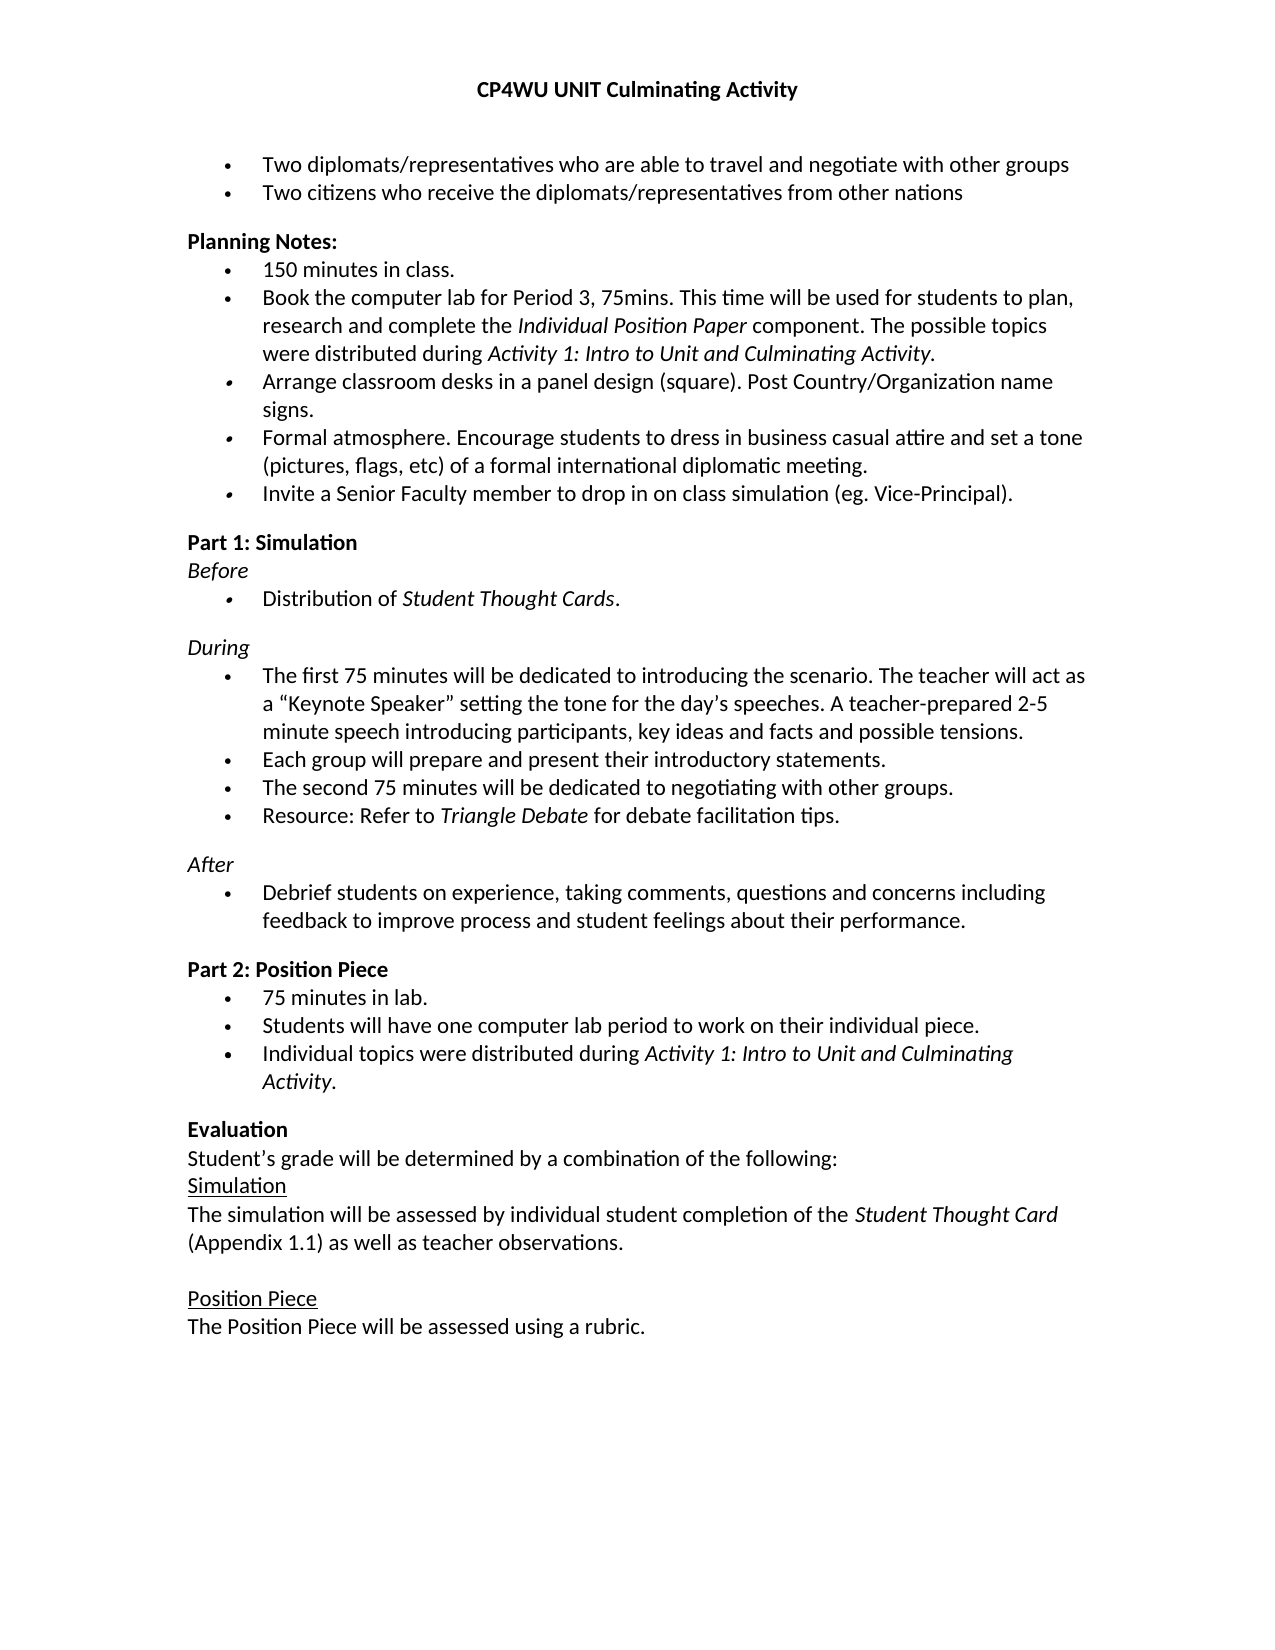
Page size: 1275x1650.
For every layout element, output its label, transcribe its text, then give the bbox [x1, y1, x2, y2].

text Evaluation [187, 1116, 1087, 1144]
text After [187, 850, 1087, 878]
list Distribution of Student Thought Cards. [225, 584, 1087, 612]
list 75 minutes in lab. [225, 983, 1087, 1011]
list Resource: Refer to Triangle Debate for debate facilitation tips. [225, 801, 1087, 829]
text The simulation will be assessed by individual student completion of the Student Thought Card (Appendix 1.1) as well as teacher observations. [187, 1200, 1087, 1256]
list Two diplomats/representatives who are able to travel and negotiate with other groups [225, 150, 1087, 178]
list Individual topics were distributed during Activity 1: Intro to Unit and Culminating Activity. [225, 1039, 1087, 1095]
text Student’s grade will be determined by a combination of the following: [187, 1144, 1087, 1172]
list Debrief students on experience, taking comments, questions and concerns including feedback to improve process and student feelings about their performance. [225, 878, 1087, 934]
list The second 75 minutes will be dedicated to negotiating with other groups. [225, 773, 1087, 801]
text Part 2: Position Piece [187, 955, 1087, 983]
list Each group will prepare and present their introductory statements. [225, 745, 1087, 773]
text Before [187, 556, 1087, 584]
text Position Piece [187, 1284, 1087, 1312]
list Arrange classroom desks in a panel design (square). Post Country/Organization name signs. [225, 367, 1087, 423]
text Part 1: Simulation [187, 528, 1087, 556]
list 150 minutes in class. [225, 255, 1087, 283]
text During [187, 633, 1087, 661]
text Simulation [187, 1172, 1087, 1200]
list Book the computer lab for Period 3, 75mins. This time will be used for students to plan, research and complete the Individual Position Paper component. The possible topics were distributed during Activity 1: Intro to Unit and Culminating Activity. [225, 283, 1087, 367]
list Two citizens who receive the diplomats/representatives from other nations [225, 178, 1087, 206]
list Invite a Senior Faculty member to drop in on class simulation (eg. Vice-Principal). [225, 479, 1087, 507]
list Formal atmosphere. Encourage students to dress in business casual attire and set a tone (pictures, flags, etc) of a formal international diplomatic meeting. [225, 423, 1087, 479]
list The first 75 minutes will be dedicated to introducing the scenario. The teacher will act as a “Keynote Speaker” setting the tone for the day’s speeches. A teacher-prepared 2-5 minute speech introducing participants, key ideas and facts and possible tensions. [225, 661, 1087, 745]
text Planning Notes: [187, 227, 1087, 255]
text The Position Piece will be assessed using a rubric. [187, 1312, 1087, 1340]
list Students will have one computer lab period to work on their individual piece. [225, 1011, 1087, 1039]
